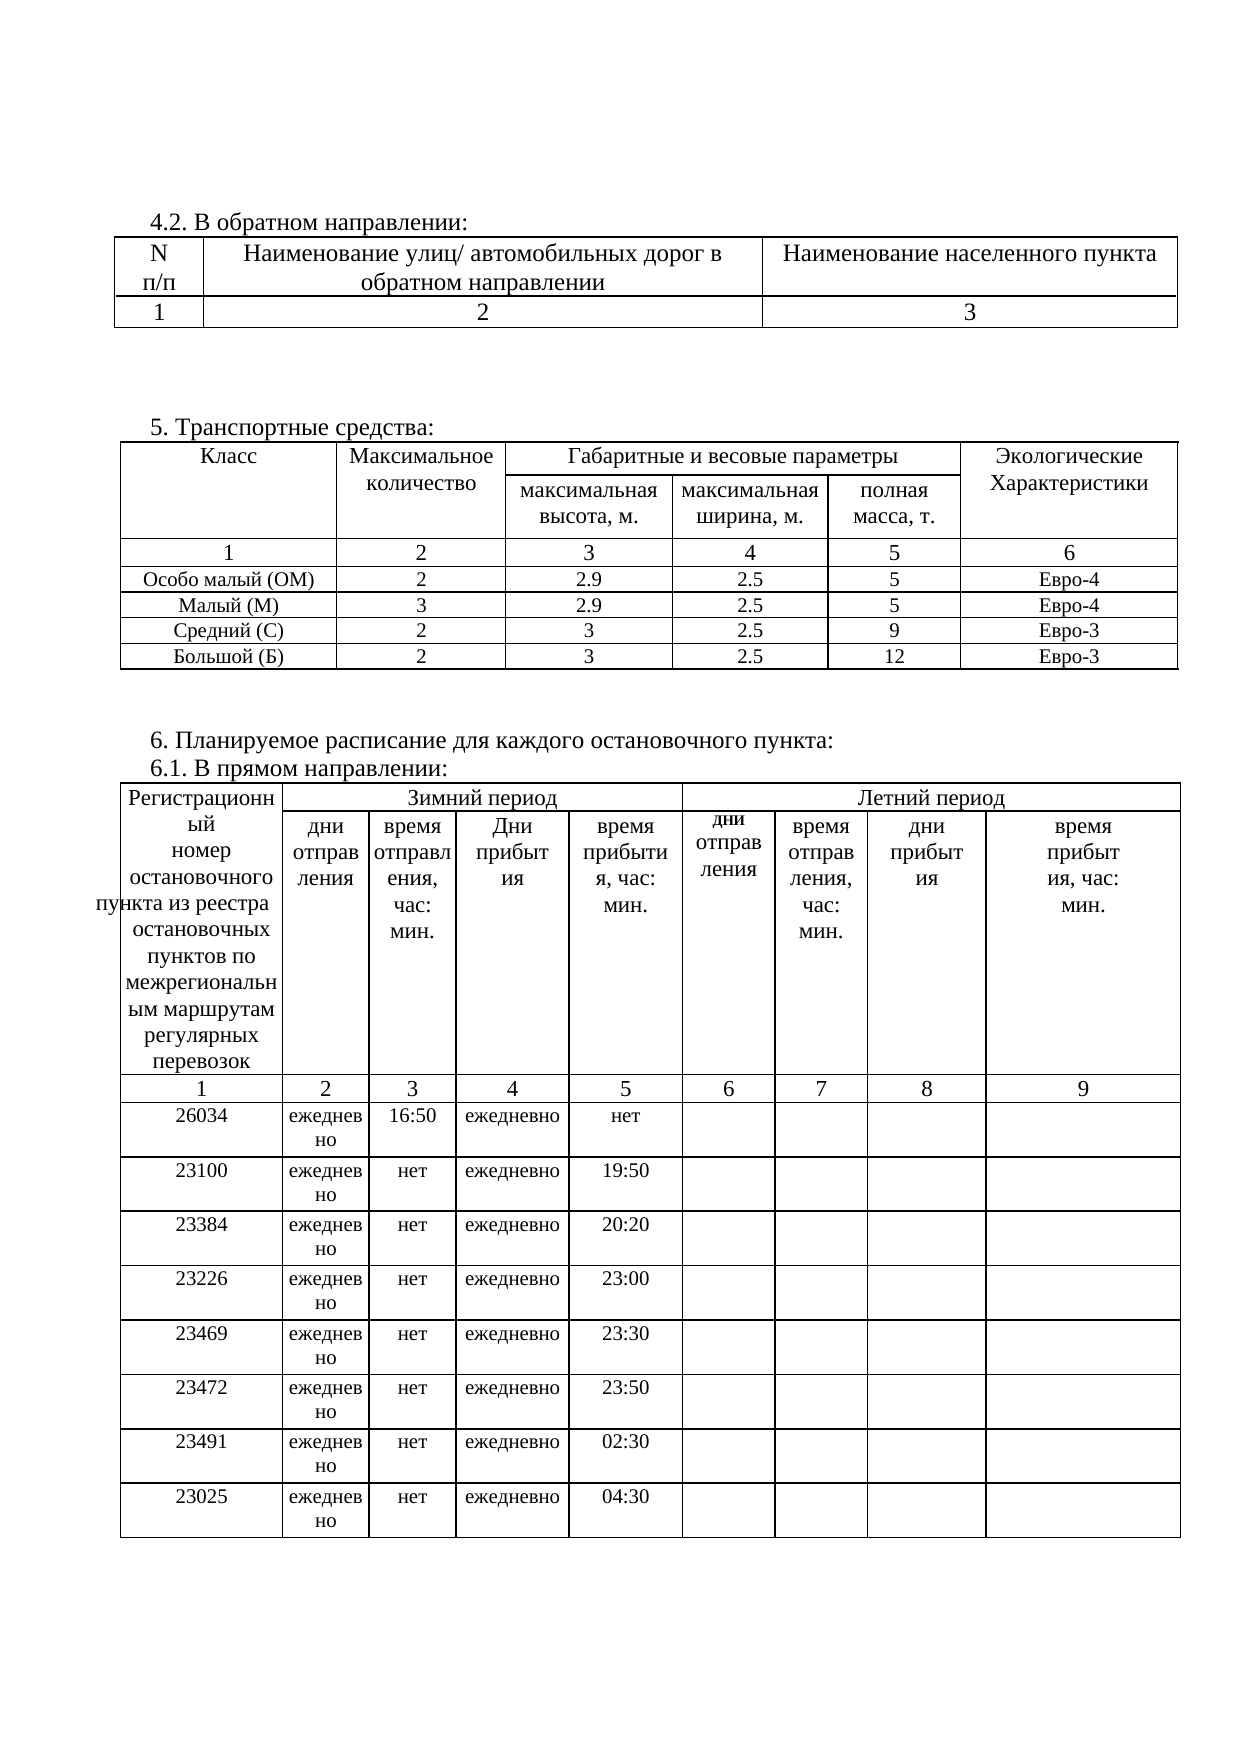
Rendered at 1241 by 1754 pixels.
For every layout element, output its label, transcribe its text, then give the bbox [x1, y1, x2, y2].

table_cell [868, 1103, 985, 1156]
table_cell 23:50 [570, 1375, 682, 1428]
table_cell [776, 1103, 867, 1156]
table_cell [987, 1158, 1180, 1210]
table_header N п/п [115, 238, 203, 295]
table_cell [987, 1430, 1180, 1482]
table_cell 3 [506, 644, 672, 668]
table_cell 2 [337, 644, 505, 668]
table_cell ежедневно [283, 1103, 368, 1156]
table_cell 23:00 [570, 1266, 682, 1319]
table_cell [683, 1212, 774, 1265]
table_cell Евро-4 [961, 593, 1177, 617]
table_cell 3 [337, 593, 505, 617]
table_cell [868, 1158, 985, 1210]
table_cell [868, 1266, 985, 1319]
table_cell [683, 1266, 774, 1319]
table_cell 2.5 [673, 567, 827, 591]
table_cell дни прибыт ия [868, 812, 985, 1074]
table_cell 3 [506, 539, 672, 566]
table_cell 23100 [121, 1158, 282, 1210]
table_cell нет [370, 1158, 455, 1210]
table_cell 2 [283, 1075, 368, 1102]
table_cell максимальная ширина, м. [673, 476, 827, 538]
table_cell 8 [868, 1075, 985, 1102]
table_cell 04:30 [570, 1484, 682, 1537]
table_cell [868, 1375, 985, 1428]
table_cell нет [570, 1103, 682, 1156]
table_cell 9 [987, 1075, 1180, 1102]
table_cell [683, 1484, 774, 1537]
table_cell 2.5 [673, 618, 827, 642]
table_cell 23226 [121, 1266, 282, 1319]
table_header Наименование улиц/ автомобильных дорог в обратном направлении [204, 238, 762, 295]
table_cell ежедневно [457, 1266, 568, 1319]
table_cell [776, 1158, 867, 1210]
table_header Наименование населенного пункта [763, 238, 1177, 295]
table_cell 2 [337, 539, 505, 566]
table_cell время прибыти я, час: мин. [570, 812, 682, 1074]
table_cell 23384 [121, 1212, 282, 1265]
table_cell ежедневно [283, 1484, 368, 1537]
table_cell [683, 1321, 774, 1373]
table_cell [868, 1212, 985, 1265]
table_cell [868, 1484, 985, 1537]
table_cell 2 [337, 567, 505, 591]
table_header Зимний период [283, 784, 682, 810]
table_cell 2.9 [506, 593, 672, 617]
table_cell ежедневно [283, 1375, 368, 1428]
table_cell [776, 1321, 867, 1373]
table_cell 5 [829, 593, 960, 617]
table_cell [683, 1158, 774, 1210]
table_cell 3 [506, 618, 672, 642]
table_cell [868, 1430, 985, 1482]
table_header Габаритные и весовые параметры [506, 443, 960, 474]
table_cell 4 [673, 539, 827, 566]
table_cell ежедневно [283, 1266, 368, 1319]
table_cell Большой (Б) [121, 644, 336, 668]
table_cell ежедневно [457, 1375, 568, 1428]
table_cell время отправл ения, час: мин. [370, 812, 455, 1074]
table_header Летний период [683, 784, 1180, 810]
table_cell ежедневно [457, 1321, 568, 1373]
table_cell 2.9 [506, 567, 672, 591]
table_cell 9 [829, 618, 960, 642]
table_header Максимальное количество [337, 443, 505, 538]
table_cell 7 [776, 1075, 867, 1102]
table_cell время отправ ления, час: мин. [776, 812, 867, 1074]
table_cell 1 [121, 1075, 282, 1102]
table_cell ежедневно [457, 1484, 568, 1537]
table_cell Дни прибыт ия [457, 812, 568, 1074]
table_cell 5 [829, 539, 960, 566]
text 6.1. В прямом направлении: [150, 753, 1090, 782]
table_cell 23472 [121, 1375, 282, 1428]
text 4.2. В обратном направлении: [150, 207, 1090, 236]
table_cell ежедневно [283, 1212, 368, 1265]
table_cell нет [370, 1212, 455, 1265]
table_cell Средний (С) [121, 618, 336, 642]
table_cell ежедневно [283, 1430, 368, 1482]
table_cell 12 [829, 644, 960, 668]
table_cell 2.5 [673, 644, 827, 668]
table_cell 3 [370, 1075, 455, 1102]
table_cell [776, 1484, 867, 1537]
table_cell ежедневно [457, 1158, 568, 1210]
table_cell [987, 1484, 1180, 1537]
table_cell ежедневно [457, 1103, 568, 1156]
table_cell дни отправ ления [283, 812, 368, 1074]
table_cell время прибыт ия, час: мин. [987, 812, 1180, 1074]
table_cell 3 [763, 295, 1177, 327]
table_cell 23025 [121, 1484, 282, 1537]
table_cell 16:50 [370, 1103, 455, 1156]
table_cell нет [370, 1484, 455, 1537]
table_cell ежедневно [457, 1212, 568, 1265]
table_cell 2 [337, 618, 505, 642]
table_cell Малый (М) [121, 593, 336, 617]
table_cell 1 [121, 539, 336, 566]
table_cell [776, 1212, 867, 1265]
table_cell ежедневно [283, 1158, 368, 1210]
table_cell [683, 1103, 774, 1156]
table_cell 4 [457, 1075, 568, 1102]
table_cell 6 [683, 1075, 774, 1102]
table_cell [868, 1321, 985, 1373]
table_cell [987, 1266, 1180, 1319]
table_cell 02:30 [570, 1430, 682, 1482]
text 5. Транспортные средства: [150, 412, 1090, 441]
table_cell 1 [115, 296, 203, 327]
table_cell полная масса, т. [829, 476, 960, 538]
table_cell 20:20 [570, 1212, 682, 1265]
table_cell [776, 1375, 867, 1428]
table_cell 23:30 [570, 1321, 682, 1373]
table_cell 6 [961, 539, 1177, 566]
table_cell нет [370, 1375, 455, 1428]
table_header Класс [121, 443, 336, 538]
table_cell [683, 1375, 774, 1428]
table_cell Евро-3 [961, 644, 1177, 668]
table_cell 26034 [121, 1103, 282, 1156]
table_cell Евро-4 [961, 567, 1177, 591]
table_cell 19:50 [570, 1158, 682, 1210]
table_cell нет [370, 1266, 455, 1319]
table_cell [776, 1266, 867, 1319]
table_cell 5 [829, 567, 960, 591]
table_cell нет [370, 1321, 455, 1373]
table_cell 23469 [121, 1321, 282, 1373]
table_cell [987, 1212, 1180, 1265]
table_cell [987, 1321, 1180, 1373]
table_cell [683, 1430, 774, 1482]
table_cell ежедневно [457, 1430, 568, 1482]
table_cell ДНИ отправ ления [683, 812, 774, 1074]
table_cell 5 [570, 1075, 682, 1102]
table_cell [987, 1103, 1180, 1156]
table_cell Евро-3 [961, 618, 1177, 642]
table_cell ежедневно [283, 1321, 368, 1373]
text 6. Планируемое расписание для каждого остановочного пункта: [150, 725, 1090, 753]
table_cell [987, 1375, 1180, 1428]
table_cell 2.5 [673, 593, 827, 617]
table_cell [776, 1430, 867, 1482]
table_cell 2 [204, 297, 762, 327]
table_header Экологические Характеристики [961, 443, 1177, 538]
table_cell максимальная высота, м. [506, 476, 672, 538]
table_cell Особо малый (ОМ) [121, 567, 336, 591]
table_header Регистрационный номер остановочного пункта из реестра остановочных пунктов по межрегиональным маршрутам регулярных перевозок [121, 784, 282, 1074]
table_cell 23491 [121, 1430, 282, 1482]
table_cell нет [370, 1430, 455, 1482]
